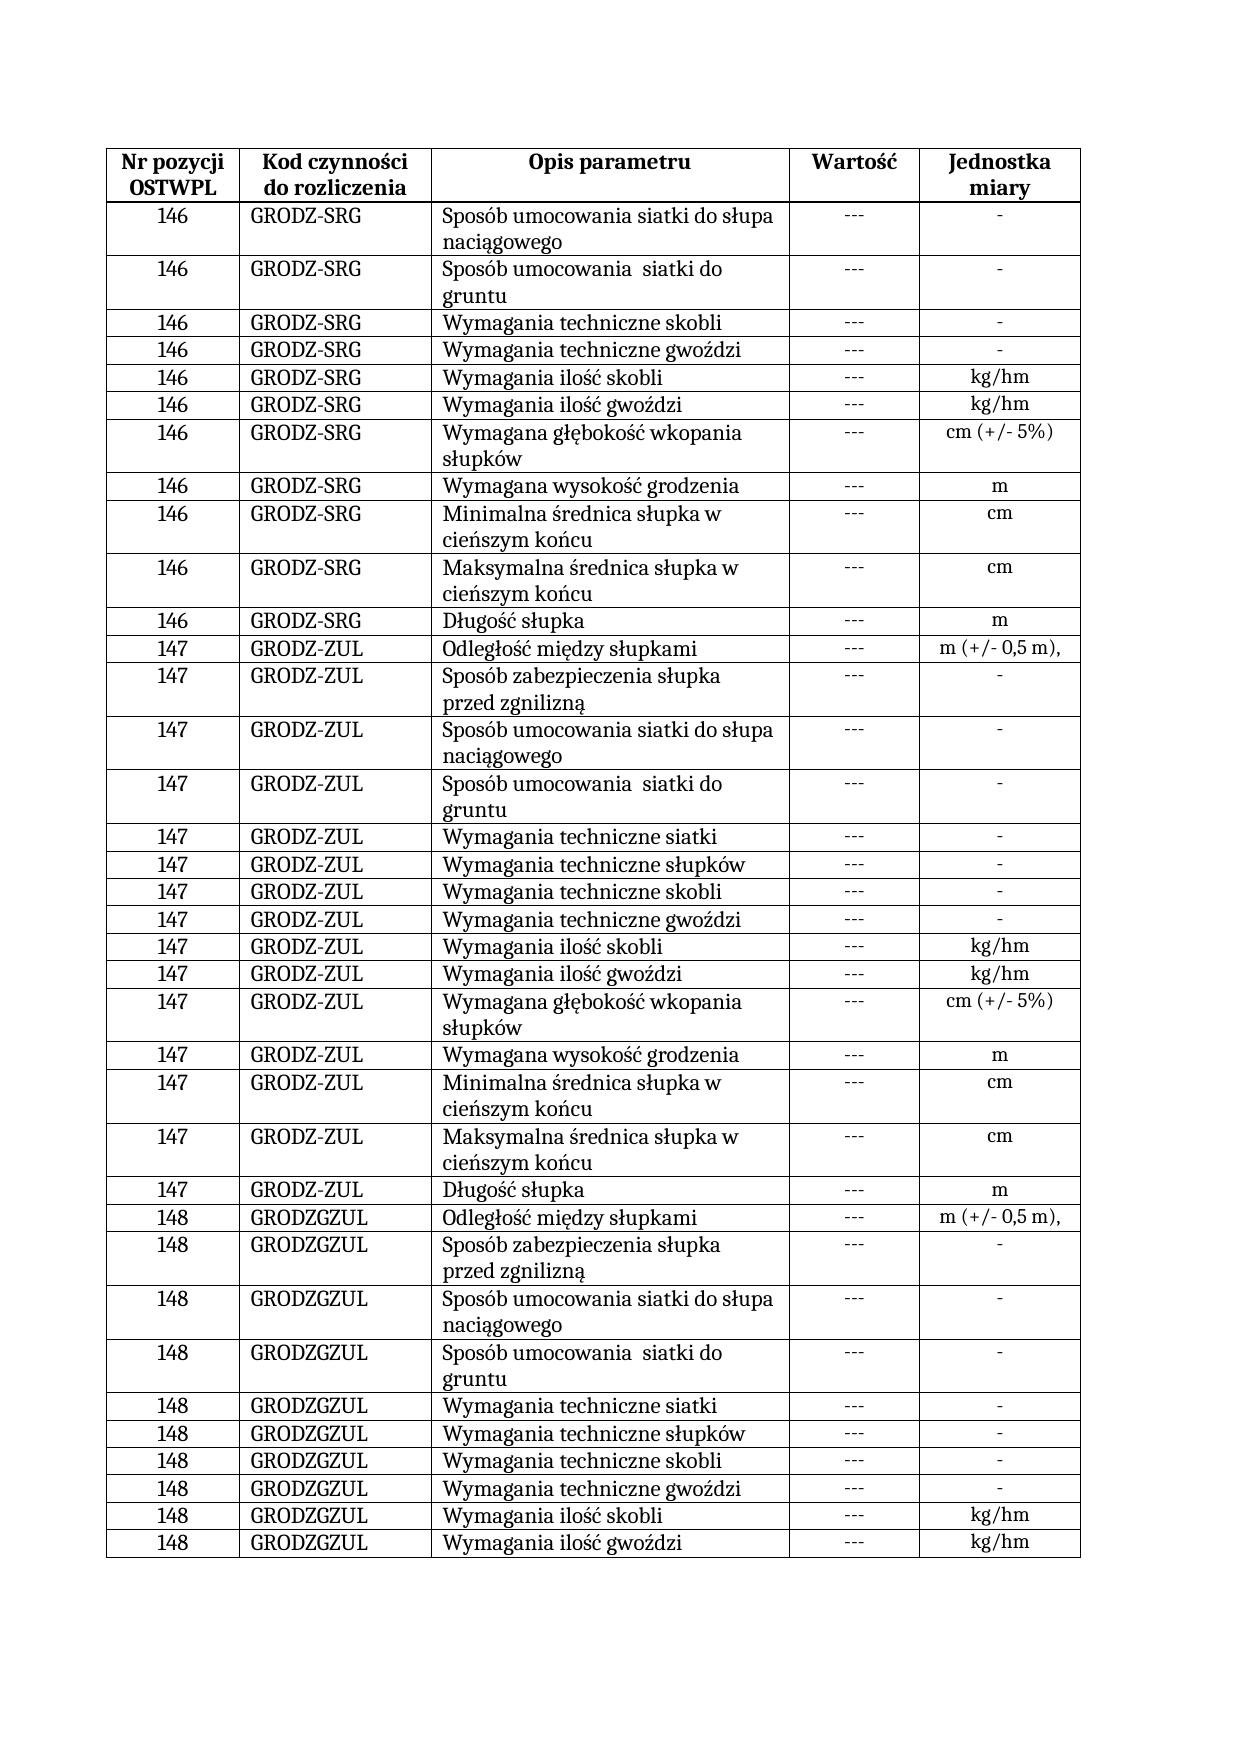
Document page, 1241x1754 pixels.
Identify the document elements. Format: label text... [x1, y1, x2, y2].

table_cell --- [790, 337, 919, 364]
table_cell 146 [107, 365, 239, 391]
table_cell 147 [107, 663, 239, 716]
table_cell --- [790, 1286, 919, 1338]
table_cell GRODZ-SRG [240, 310, 431, 336]
table_cell Sposób zabezpieczenia słupka przed zgnilizną [432, 1232, 789, 1285]
table_cell - [920, 310, 1080, 336]
table_cell 147 [107, 852, 239, 878]
table_cell 148 [107, 1503, 239, 1529]
table_cell GRODZ-ZUL [240, 934, 431, 960]
table_cell Sposób umocowania siatki do słupa naciągowego [432, 1286, 789, 1338]
table_cell --- [790, 420, 919, 472]
table_cell Sposób umocowania siatki do gruntu [432, 256, 789, 309]
table_header Wartość [790, 149, 919, 201]
table_cell 147 [107, 961, 239, 987]
table_cell 146 [107, 392, 239, 418]
table_cell - [920, 337, 1080, 364]
table_cell GRODZGZUL [240, 1448, 431, 1474]
table_cell --- [790, 852, 919, 878]
table_cell - [920, 663, 1080, 716]
table_cell m [920, 473, 1080, 499]
table_cell GRODZ-ZUL [240, 1070, 431, 1122]
table_cell 147 [107, 1042, 239, 1069]
table_cell cm [920, 1124, 1080, 1176]
table_cell GRODZ-ZUL [240, 636, 431, 662]
table_cell Wymagania techniczne gwoździ [432, 906, 789, 933]
table_cell GRODZ-SRG [240, 420, 431, 472]
table_header Nr pozycji OSTWPL [107, 149, 239, 201]
table_cell Wymagania techniczne słupków [432, 1421, 789, 1447]
table_cell - [920, 1286, 1080, 1338]
table_cell --- [790, 392, 919, 418]
table_cell cm [920, 501, 1080, 553]
table_cell --- [790, 1421, 919, 1447]
table_cell 148 [107, 1232, 239, 1285]
table_cell 148 [107, 1530, 239, 1557]
table_cell kg/hm [920, 1530, 1080, 1557]
table_cell - [920, 879, 1080, 905]
table_cell - [920, 1393, 1080, 1419]
table_cell --- [790, 608, 919, 634]
table_cell Wymagana głębokość wkopania słupków [432, 989, 789, 1041]
table_cell --- [790, 636, 919, 662]
table_cell 146 [107, 501, 239, 553]
table_cell 146 [107, 203, 239, 255]
table_cell GRODZ-SRG [240, 473, 431, 499]
table_cell Odległość między słupkami [432, 636, 789, 662]
table_cell GRODZ-ZUL [240, 824, 431, 851]
table_cell cm (+/- 5%) [920, 420, 1080, 472]
table_cell - [920, 852, 1080, 878]
table_cell - [920, 1232, 1080, 1285]
table_header Jednostka miary [920, 149, 1080, 201]
table_cell 146 [107, 256, 239, 309]
table_cell - [920, 1448, 1080, 1474]
table_cell 146 [107, 337, 239, 364]
table_cell GRODZGZUL [240, 1205, 431, 1231]
table_cell --- [790, 501, 919, 553]
table_cell --- [790, 934, 919, 960]
table_cell Maksymalna średnica słupka w cieńszym końcu [432, 554, 789, 607]
table_cell - [920, 1475, 1080, 1502]
table_cell --- [790, 256, 919, 309]
table_cell GRODZ-ZUL [240, 852, 431, 878]
table_cell m (+/- 0,5 m), [920, 636, 1080, 662]
table_cell Sposób umocowania siatki do gruntu [432, 770, 789, 823]
table_cell --- [790, 1205, 919, 1231]
table_cell GRODZ-ZUL [240, 906, 431, 933]
table_cell --- [790, 1503, 919, 1529]
table_cell Wymagania techniczne skobli [432, 879, 789, 905]
table_cell --- [790, 1448, 919, 1474]
table_cell GRODZ-ZUL [240, 989, 431, 1041]
table_cell Sposób umocowania siatki do gruntu [432, 1340, 789, 1392]
table_cell --- [790, 1042, 919, 1069]
table_cell --- [790, 310, 919, 336]
table_cell Odległość między słupkami [432, 1205, 789, 1231]
table_cell 146 [107, 608, 239, 634]
table_cell GRODZGZUL [240, 1475, 431, 1502]
table_cell GRODZGZUL [240, 1393, 431, 1419]
table_cell --- [790, 879, 919, 905]
table_cell --- [790, 1232, 919, 1285]
table_cell 147 [107, 906, 239, 933]
table_cell --- [790, 770, 919, 823]
table_cell - [920, 256, 1080, 309]
table_cell - [920, 717, 1080, 769]
table_cell Sposób umocowania siatki do słupa naciągowego [432, 717, 789, 769]
table_cell - [920, 1421, 1080, 1447]
table_cell Wymagania techniczne gwoździ [432, 337, 789, 364]
table_cell GRODZGZUL [240, 1530, 431, 1557]
table_cell 147 [107, 1070, 239, 1122]
table_cell - [920, 203, 1080, 255]
table_cell --- [790, 1393, 919, 1419]
table_cell --- [790, 473, 919, 499]
table_cell 147 [107, 717, 239, 769]
table_cell --- [790, 961, 919, 987]
table_header Kod czynności do rozliczenia [240, 149, 431, 201]
table_cell 148 [107, 1421, 239, 1447]
table_cell Długość słupka [432, 608, 789, 634]
table_cell --- [790, 1177, 919, 1203]
table_cell GRODZ-ZUL [240, 961, 431, 987]
table_cell --- [790, 663, 919, 716]
table_cell cm [920, 1070, 1080, 1122]
table_cell 147 [107, 770, 239, 823]
table_cell Wymagania ilość gwoździ [432, 1530, 789, 1557]
table_cell GRODZ-ZUL [240, 717, 431, 769]
table_cell GRODZGZUL [240, 1286, 431, 1338]
table_cell Minimalna średnica słupka w cieńszym końcu [432, 1070, 789, 1122]
table_cell - [920, 906, 1080, 933]
table_cell Minimalna średnica słupka w cieńszym końcu [432, 501, 789, 553]
table_cell GRODZ-ZUL [240, 663, 431, 716]
table_cell m [920, 1042, 1080, 1069]
table_cell GRODZ-ZUL [240, 1124, 431, 1176]
table_cell 147 [107, 1124, 239, 1176]
table_cell Wymagania ilość skobli [432, 934, 789, 960]
table_cell --- [790, 1070, 919, 1122]
table_cell GRODZGZUL [240, 1340, 431, 1392]
table_cell m [920, 608, 1080, 634]
table_cell GRODZ-SRG [240, 608, 431, 634]
table_cell --- [790, 554, 919, 607]
table_cell --- [790, 824, 919, 851]
table_cell Wymagania ilość skobli [432, 365, 789, 391]
table_cell Wymagana wysokość grodzenia [432, 1042, 789, 1069]
table_cell --- [790, 1475, 919, 1502]
table_cell cm [920, 554, 1080, 607]
table_cell 148 [107, 1448, 239, 1474]
table_cell --- [790, 906, 919, 933]
table_cell GRODZ-SRG [240, 337, 431, 364]
table_cell GRODZ-SRG [240, 554, 431, 607]
table_cell 148 [107, 1340, 239, 1392]
table_cell GRODZGZUL [240, 1232, 431, 1285]
table_cell --- [790, 1530, 919, 1557]
table_cell 147 [107, 636, 239, 662]
table_cell Wymagania techniczne siatki [432, 1393, 789, 1419]
table_cell 147 [107, 1177, 239, 1203]
table_cell - [920, 770, 1080, 823]
table_cell 146 [107, 310, 239, 336]
table_cell Wymagania techniczne skobli [432, 310, 789, 336]
table_cell 148 [107, 1205, 239, 1231]
table_cell GRODZGZUL [240, 1421, 431, 1447]
table_header Opis parametru [432, 149, 789, 201]
table_cell kg/hm [920, 961, 1080, 987]
table_cell Maksymalna średnica słupka w cieńszym końcu [432, 1124, 789, 1176]
table_cell m [920, 1177, 1080, 1203]
table_cell Wymagania techniczne słupków [432, 852, 789, 878]
table_cell GRODZ-SRG [240, 256, 431, 309]
table_cell - [920, 1340, 1080, 1392]
table_cell Wymagana głębokość wkopania słupków [432, 420, 789, 472]
table_cell Sposób zabezpieczenia słupka przed zgnilizną [432, 663, 789, 716]
table_cell Wymagana wysokość grodzenia [432, 473, 789, 499]
table_cell --- [790, 989, 919, 1041]
table_cell Wymagania techniczne skobli [432, 1448, 789, 1474]
table_cell Wymagania ilość gwoździ [432, 961, 789, 987]
table_cell --- [790, 1340, 919, 1392]
table_cell Długość słupka [432, 1177, 789, 1203]
table_cell cm (+/- 5%) [920, 989, 1080, 1041]
table_cell 146 [107, 420, 239, 472]
table_cell GRODZ-ZUL [240, 1177, 431, 1203]
table_cell GRODZ-ZUL [240, 770, 431, 823]
table_cell - [920, 824, 1080, 851]
table_cell 148 [107, 1475, 239, 1502]
table_cell m (+/- 0,5 m), [920, 1205, 1080, 1231]
table_cell 148 [107, 1286, 239, 1338]
table_cell kg/hm [920, 1503, 1080, 1529]
table_cell 146 [107, 554, 239, 607]
table_cell Wymagania ilość gwoździ [432, 392, 789, 418]
table_cell --- [790, 365, 919, 391]
table_cell GRODZ-ZUL [240, 879, 431, 905]
table_cell GRODZ-SRG [240, 203, 431, 255]
table_cell kg/hm [920, 934, 1080, 960]
table_cell --- [790, 1124, 919, 1176]
table_cell kg/hm [920, 392, 1080, 418]
table_cell GRODZ-SRG [240, 501, 431, 553]
table_cell 147 [107, 989, 239, 1041]
table_cell Wymagania techniczne gwoździ [432, 1475, 789, 1502]
table_cell Wymagania ilość skobli [432, 1503, 789, 1529]
table_cell --- [790, 203, 919, 255]
table_cell 147 [107, 879, 239, 905]
table_cell 147 [107, 934, 239, 960]
table_cell GRODZ-SRG [240, 392, 431, 418]
table_cell GRODZGZUL [240, 1503, 431, 1529]
table_cell 146 [107, 473, 239, 499]
table_cell GRODZ-ZUL [240, 1042, 431, 1069]
table_cell --- [790, 717, 919, 769]
table_cell kg/hm [920, 365, 1080, 391]
table_cell 147 [107, 824, 239, 851]
table_cell Sposób umocowania siatki do słupa naciągowego [432, 203, 789, 255]
table_cell GRODZ-SRG [240, 365, 431, 391]
table_cell 148 [107, 1393, 239, 1419]
table_cell Wymagania techniczne siatki [432, 824, 789, 851]
